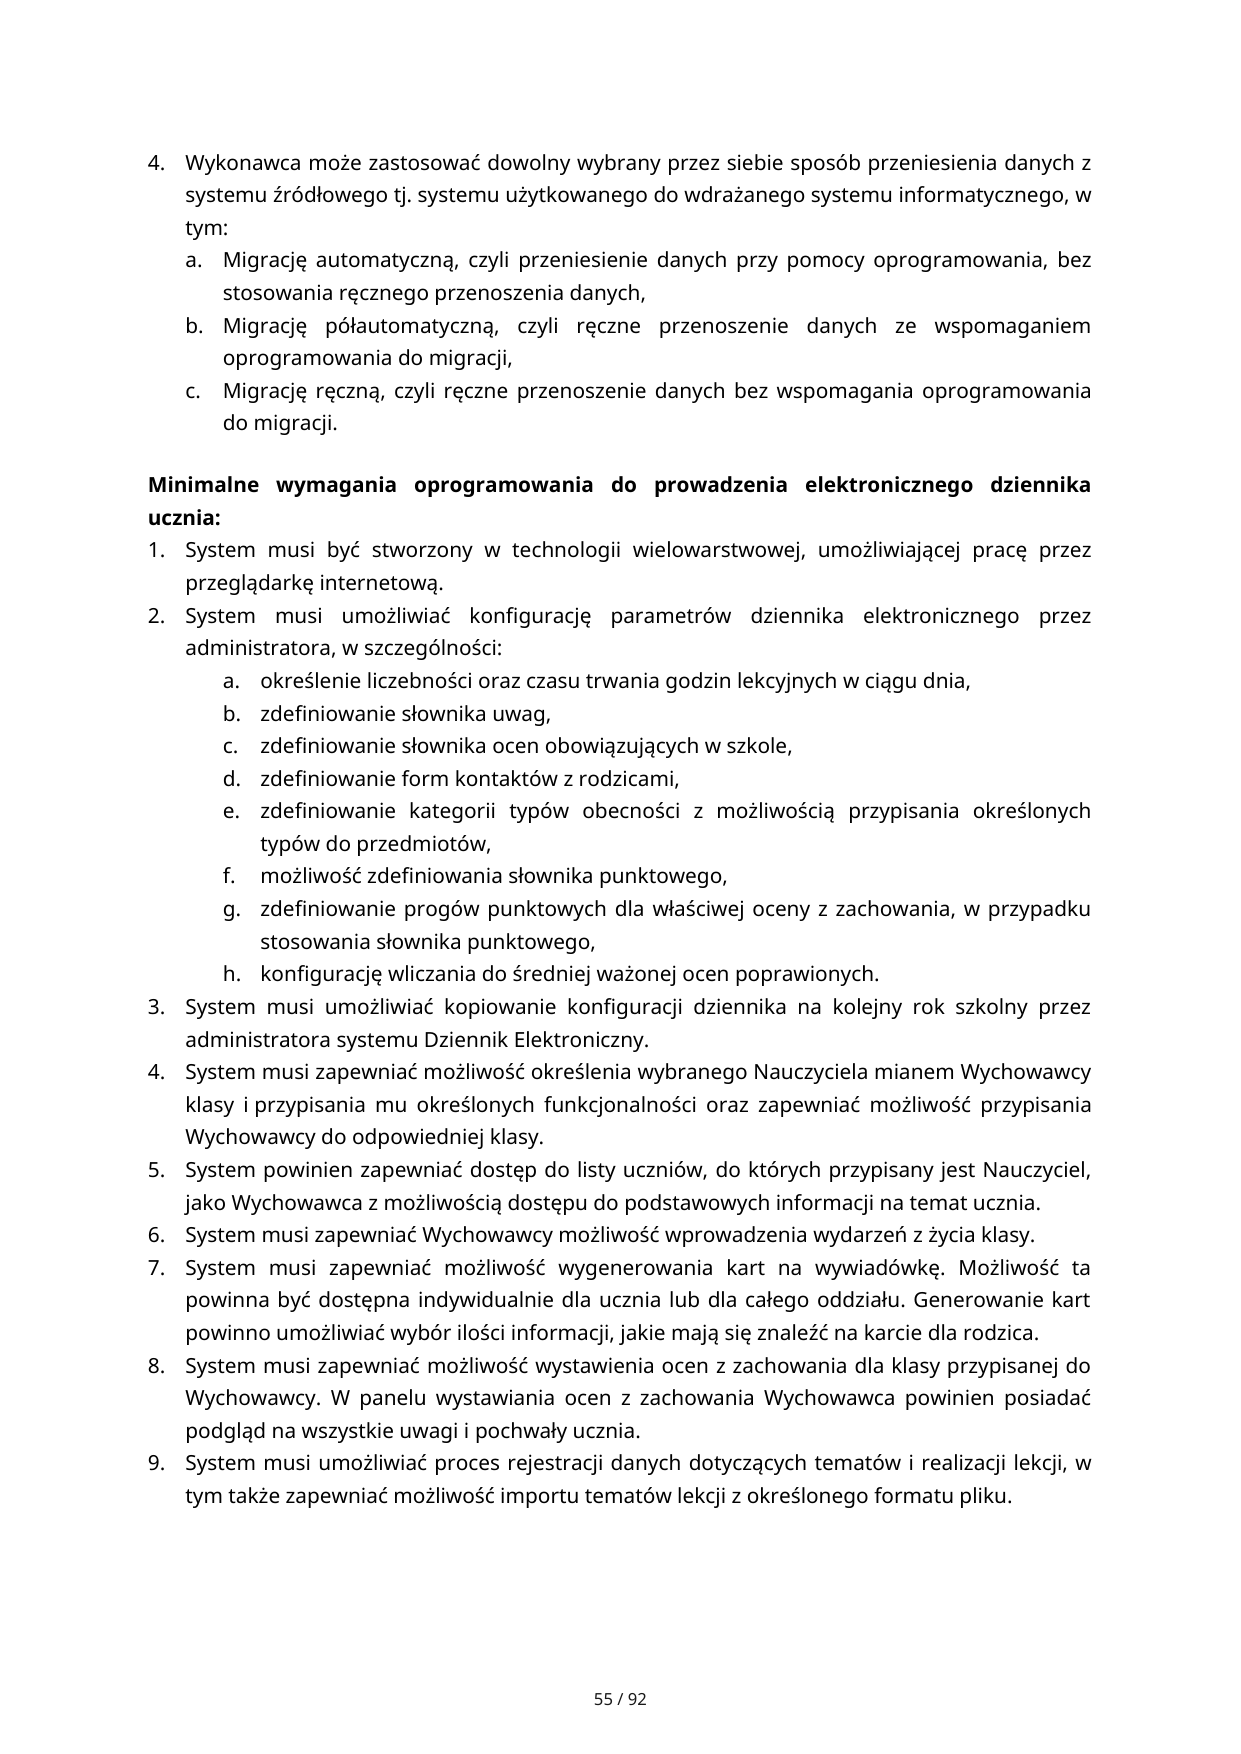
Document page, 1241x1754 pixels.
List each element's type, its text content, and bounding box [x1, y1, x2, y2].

list zdefiniowanie progów punktowych dla właściwej oceny z zachowania, w przypadku stosowania słownika punktowego, [223, 894, 1092, 955]
list System musi umożliwiać kopiowanie konfiguracji dziennika na kolejny rok szkolny przez administratora systemu Dziennik Elektroniczny. [148, 992, 1092, 1053]
list Migrację ręczną, czyli ręczne przenoszenie danych bez wspomagania oprogramowania do migracji. [185, 376, 1092, 437]
list System musi zapewniać możliwość wygenerowania kart na wywiadówkę. Możliwość ta powinna być dostępna indywidualnie dla ucznia lub dla całego oddziału. Generowanie kart powinno umożliwiać wybór ilości informacji, jakie mają się znaleźć na karcie dla rodzica. [148, 1253, 1092, 1347]
list System musi zapewniać Wychowawcy możliwość wprowadzenia wydarzeń z życia klasy. [148, 1220, 1092, 1249]
list Wykonawca może zastosować dowolny wybrany przez siebie sposób przeniesienia danych z systemu źródłowego tj. systemu użytkowanego do wdrażanego systemu informatycznego, w tym: [148, 148, 1092, 241]
list określenie liczebności oraz czasu trwania godzin lekcyjnych w ciągu dnia, [223, 666, 1092, 694]
list Migrację półautomatyczną, czyli ręczne przenoszenie danych ze wspomaganiem oprogramowania do migracji, [185, 311, 1092, 372]
list konfigurację wliczania do średniej ważonej ocen poprawionych. [223, 959, 1092, 988]
list możliwość zdefiniowania słownika punktowego, [223, 862, 1092, 890]
text Minimalne wymagania oprogramowania do prowadzenia elektronicznego dziennika ucznia: [148, 470, 1092, 531]
list zdefiniowanie słownika ocen obowiązujących w szkole, [223, 731, 1092, 760]
list System musi zapewniać możliwość wystawienia ocen z zachowania dla klasy przypisanej do Wychowawcy. W panelu wystawiania ocen z zachowania Wychowawca powinien posiadać podgląd na wszystkie uwagi i pochwały ucznia. [148, 1351, 1092, 1444]
list zdefiniowanie słownika uwag, [223, 699, 1092, 727]
list zdefiniowanie kategorii typów obecności z możliwością przypisania określonych typów do przedmiotów, [223, 796, 1092, 857]
list zdefiniowanie form kontaktów z rodzicami, [223, 764, 1092, 792]
list System musi umożliwiać konfigurację parametrów dziennika elektronicznego przez administratora, w szczególności: [148, 601, 1092, 662]
list System musi zapewniać możliwość określenia wybranego Nauczyciela mianem Wychowawcy klasy i przypisania mu określonych funkcjonalności oraz zapewniać możliwość przypisania Wychowawcy do odpowiedniej klasy. [148, 1057, 1092, 1151]
list System powinien zapewniać dostęp do listy uczniów, do których przypisany jest Nauczyciel, jako Wychowawca z możliwością dostępu do podstawowych informacji na temat ucznia. [148, 1155, 1092, 1216]
list System musi umożliwiać proces rejestracji danych dotyczących tematów i realizacji lekcji, w tym także zapewniać możliwość importu tematów lekcji z określonego formatu pliku. [148, 1448, 1092, 1509]
list Migrację automatyczną, czyli przeniesienie danych przy pomocy oprogramowania, bez stosowania ręcznego przenoszenia danych, [185, 246, 1092, 307]
list System musi być stworzony w technologii wielowarstwowej, umożliwiającej pracę przez przeglądarkę internetową. [148, 536, 1092, 597]
